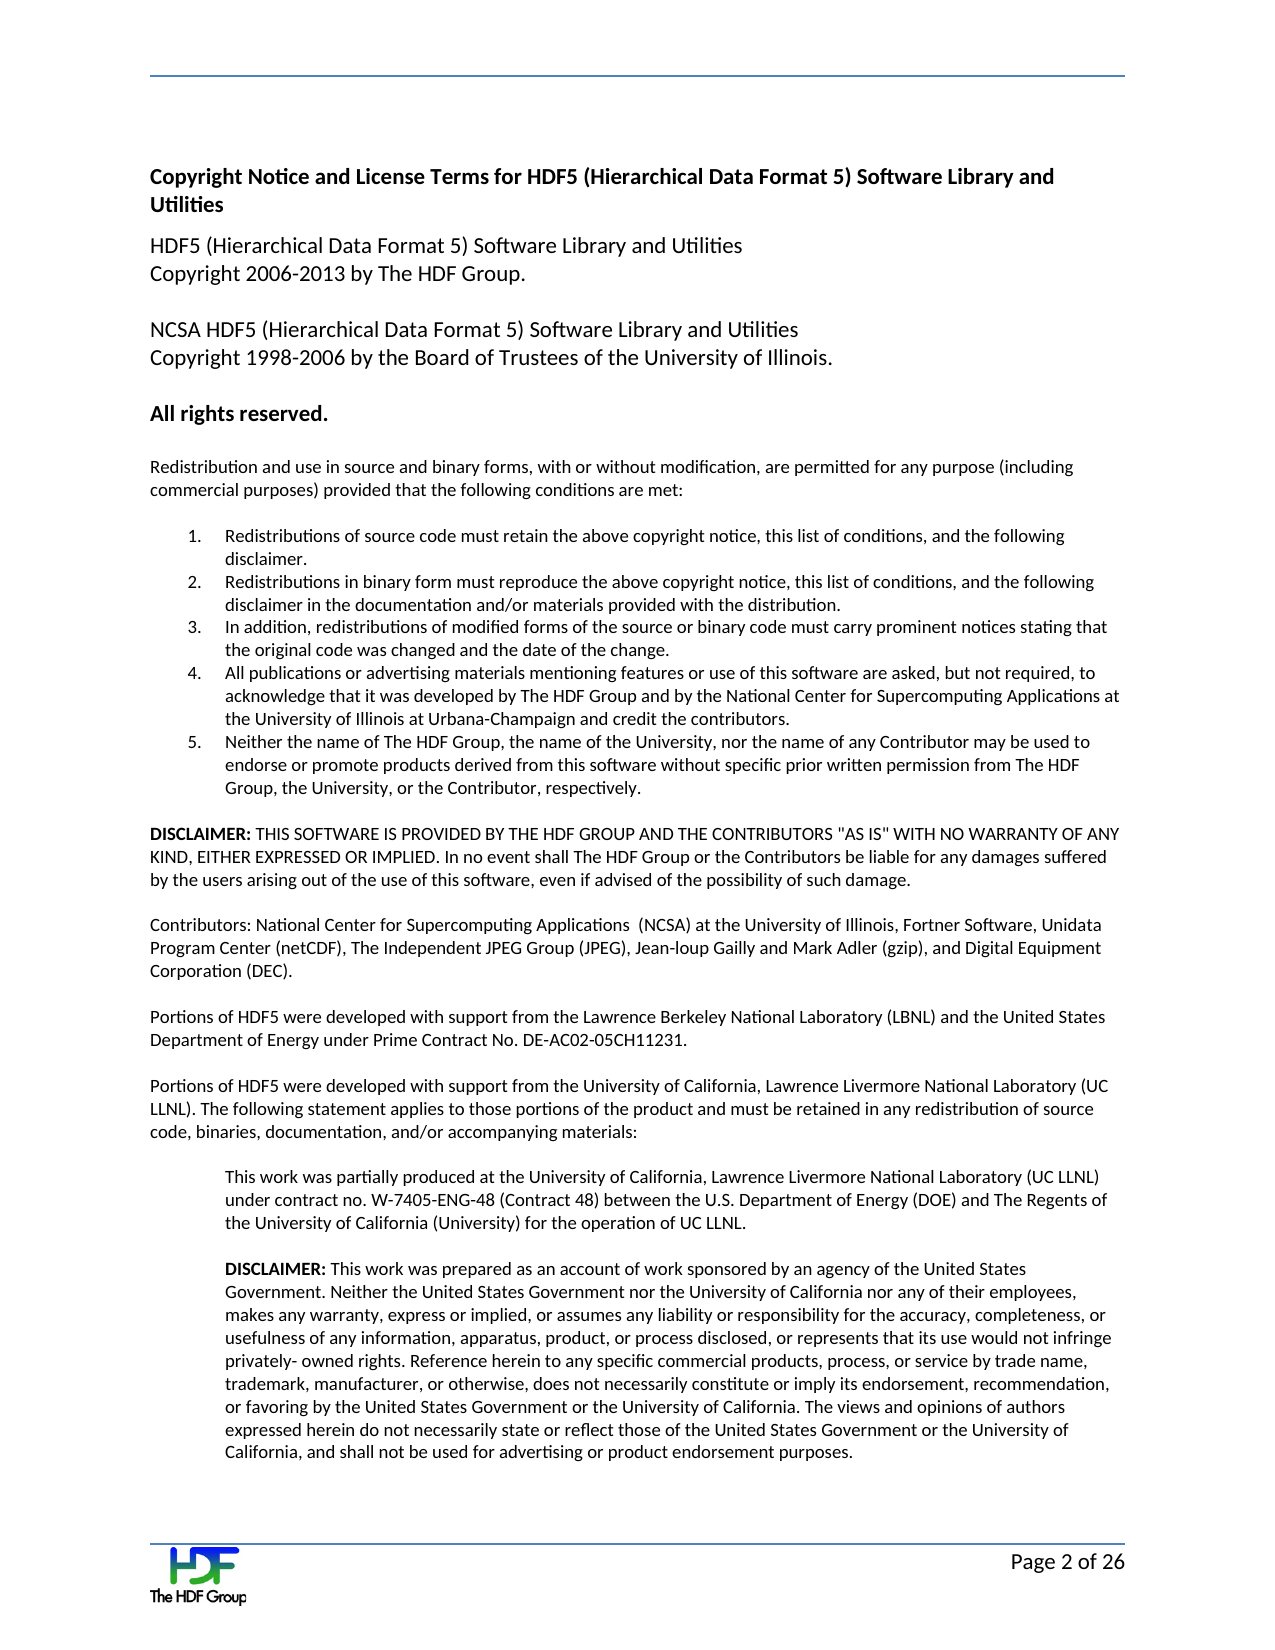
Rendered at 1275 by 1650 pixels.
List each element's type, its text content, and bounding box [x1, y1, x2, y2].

picture [150, 1547, 247, 1606]
text Copyright 1998-2006 by the Board of Trustees of the University of Illinois. [150, 343, 1125, 371]
text DISCLAIMER: THIS SOFTWARE IS PROVIDED BY THE HDF GROUP AND THE CONTRIBUTORS "AS IS" WITH NO WARRANTY OF ANY KIND, EITHER EXPRESSED OR IMPLIED. In no event shall The HDF Group or the Contributors be liable for any damages suffered by the users arising out of the use of this software, even if advised of the possibility of such damage. [150, 822, 1125, 891]
list Redistributions in binary form must reproduce the above copyright notice, this list of conditions, and the following disclaimer in the documentation and/or materials provided with the distribution. [187, 570, 1125, 616]
list All publications or advertising materials mentioning features or use of this software are asked, but not required, to acknowledge that it was developed by The HDF Group and by the National Center for Supercomputing Applications at the University of Illinois at Urbana-Champaign and credit the contributors. [187, 661, 1125, 730]
text HDF5 (Hierarchical Data Format 5) Software Library and Utilities [150, 231, 1125, 259]
text Portions of HDF5 were developed with support from the University of California, Lawrence Livermore National Laboratory (UC LLNL). The following statement applies to those portions of the product and must be retained in any redistribution of source code, binaries, documentation, and/or accompanying materials: [150, 1074, 1125, 1143]
text DISCLAIMER: This work was prepared as an account of work sponsored by an agency of the United States Government. Neither the United States Government nor the University of California nor any of their employees, makes any warranty, express or implied, or assumes any liability or responsibility for the accuracy, completeness, or usefulness of any information, apparatus, product, or process disclosed, or represents that its use would not infringe privately- owned rights. Reference herein to any specific commercial products, process, or service by trade name, trademark, manufacturer, or otherwise, does not necessarily constitute or imply its endorsement, recommendation, or favoring by the United States Government or the University of California. The views and opinions of authors expressed herein do not necessarily state or reflect those of the United States Government or the University of California, and shall not be used for advertising or product endorsement purposes. [225, 1257, 1125, 1463]
text Redistribution and use in source and binary forms, with or without modification, are permitted for any purpose (including commercial purposes) provided that the following conditions are met: [150, 455, 1125, 501]
text Copyright 2006-2013 by The HDF Group. [150, 259, 1125, 287]
text NCSA HDF5 (Hierarchical Data Format 5) Software Library and Utilities [150, 315, 1125, 343]
list Redistributions of source code must retain the above copyright notice, this list of conditions, and the following disclaimer. [187, 524, 1125, 570]
subtitle Copyright Notice and License Terms for HDF5 (Hierarchical Data Format 5) Software Library and Utilities [150, 162, 1125, 218]
list In addition, redistributions of modified forms of the source or binary code must carry prominent notices stating that the original code was changed and the date of the change. [187, 616, 1125, 661]
list Neither the name of The HDF Group, the name of the University, nor the name of any Contributor may be used to endorse or promote products derived from this software without specific prior written permission from The HDF Group, the University, or the Contributor, respectively. [187, 730, 1125, 799]
text Contributors: National Center for Supercomputing Applications (NCSA) at the University of Illinois, Fortner Software, Unidata Program Center (netCDF), The Independent JPEG Group (JPEG), Jean-loup Gailly and Mark Adler (gzip), and Digital Equipment Corporation (DEC). [150, 913, 1125, 982]
text All rights reserved. [150, 399, 1125, 427]
text Portions of HDF5 were developed with support from the Lawrence Berkeley National Laboratory (LBNL) and the United States Department of Energy under Prime Contract No. DE-AC02-05CH11231. [150, 1005, 1125, 1051]
text This work was partially produced at the University of California, Lawrence Livermore National Laboratory (UC LLNL) under contract no. W-7405-ENG-48 (Contract 48) between the U.S. Department of Energy (DOE) and The Regents of the University of California (University) for the operation of UC LLNL. [225, 1166, 1125, 1234]
